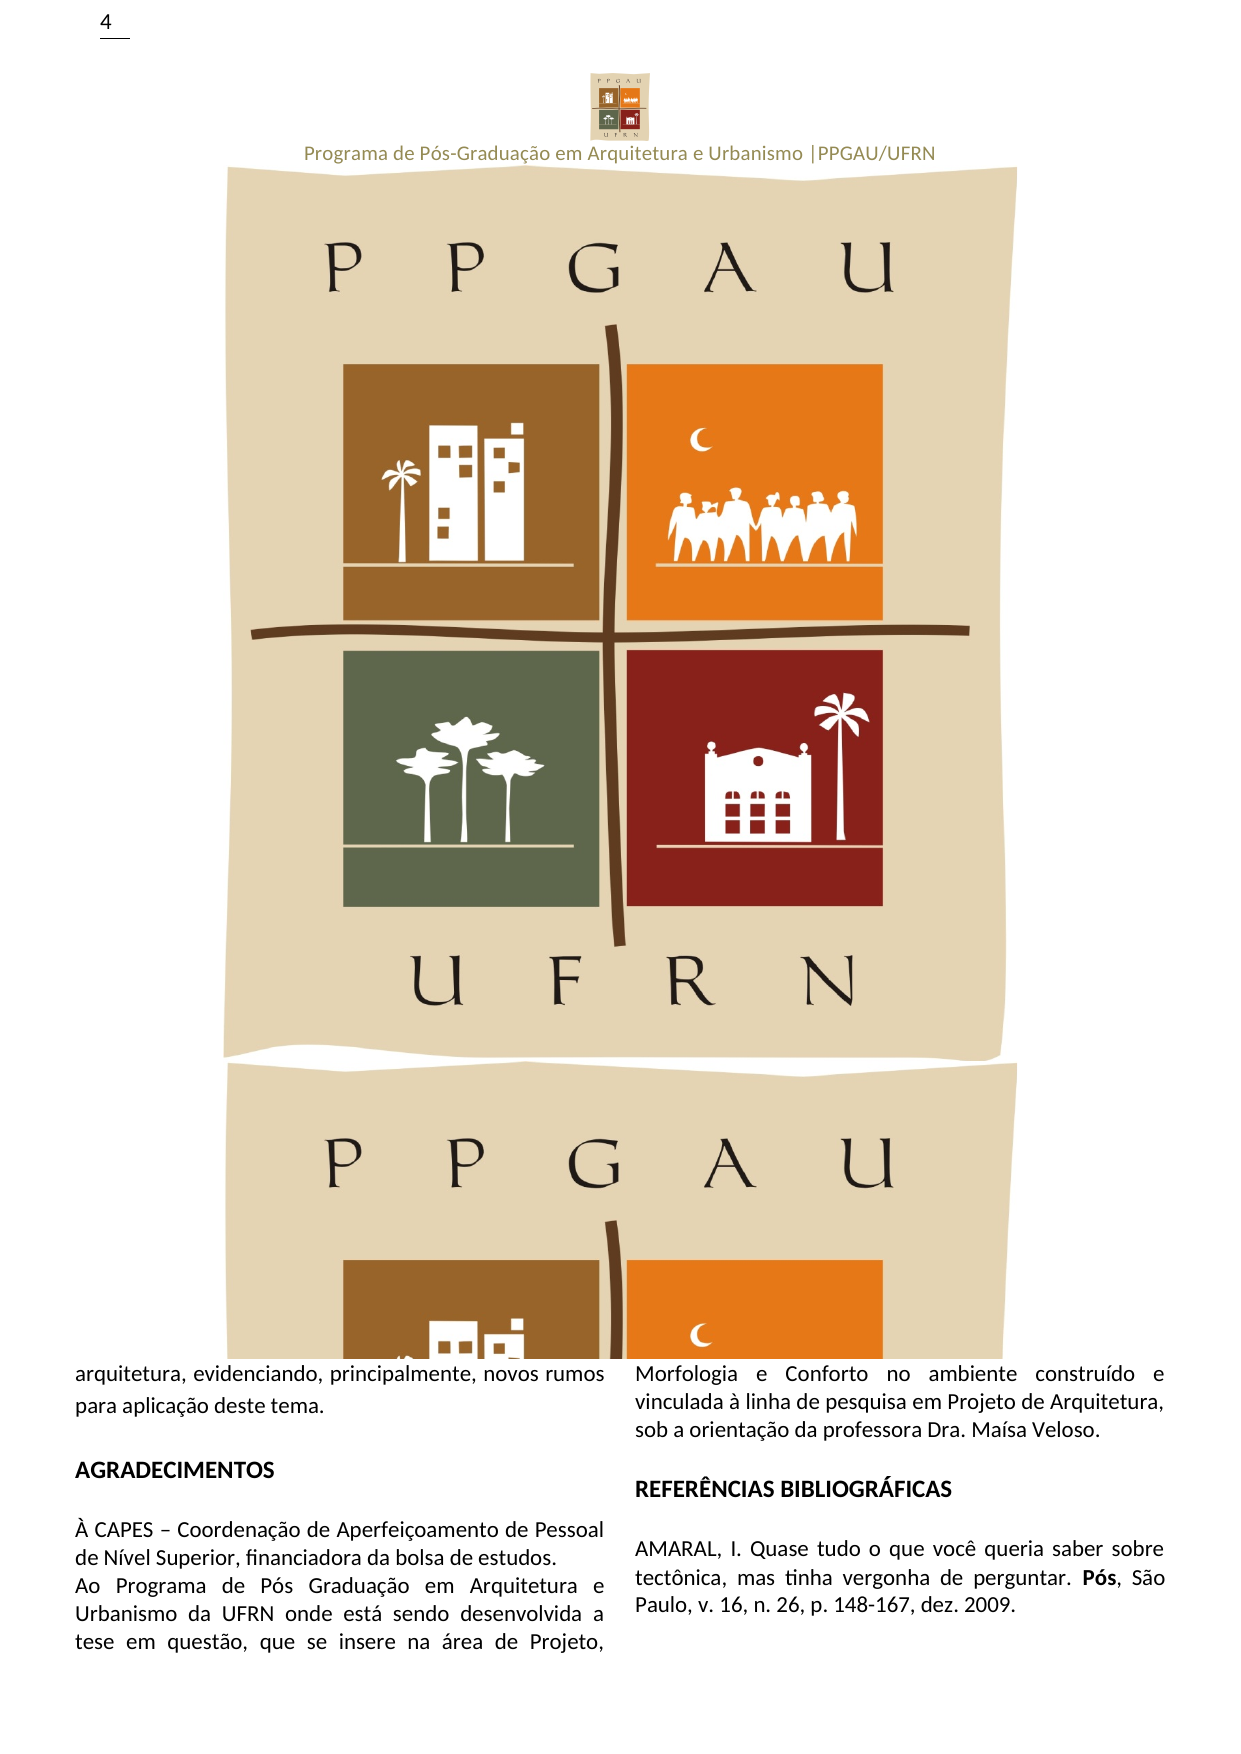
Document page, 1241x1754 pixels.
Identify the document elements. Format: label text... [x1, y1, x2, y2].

picture [223, 165, 1018, 1359]
text AGRADECIMENTOS [75, 1454, 605, 1484]
text AMARAL, I. Quase tudo o que você queria saber sobre tectônica, mas tinha vergonha de perguntar. Pós, São Paulo, v. 16, n. 26, p. 148-167, dez. 2009. [635, 1534, 1165, 1619]
text REFERÊNCIAS BIBLIOGRÁFICAS [635, 1473, 1165, 1504]
text À CAPES – Coordenação de Aperfeiçoamento de Pessoal de Nível Superior, financiadora da bolsa de estudos. [75, 1515, 605, 1571]
text Ao Programa de Pós Graduação em Arquitetura e Urbanismo da UFRN onde está sendo desenvolvida a tese em questão, que se insere na área de Projeto, Morfologia e Conforto no ambiente construído e vinculada à linha de pesquisa em Projeto de Arquitetura, sob a orientação da professora Dra. Maísa Veloso. [75, 1571, 605, 1655]
text Ao Programa de Pós Graduação em Arquitetura e Urbanismo da UFRN onde está sendo desenvolvida a tese em questão, que se insere na área de Projeto, Morfologia e Conforto no ambiente construído e vinculada à linha de pesquisa em Projeto de Arquitetura, sob a orientação da professora Dra. Maísa Veloso. [635, 1359, 1165, 1443]
picture [590, 73, 650, 141]
text Estas diversas abordagens do tema contribuem para o estudo as características físicas e materiais do projeto de arquitetura, evidenciando, principalmente, novos rumos para aplicação deste tema. [75, 1359, 605, 1419]
